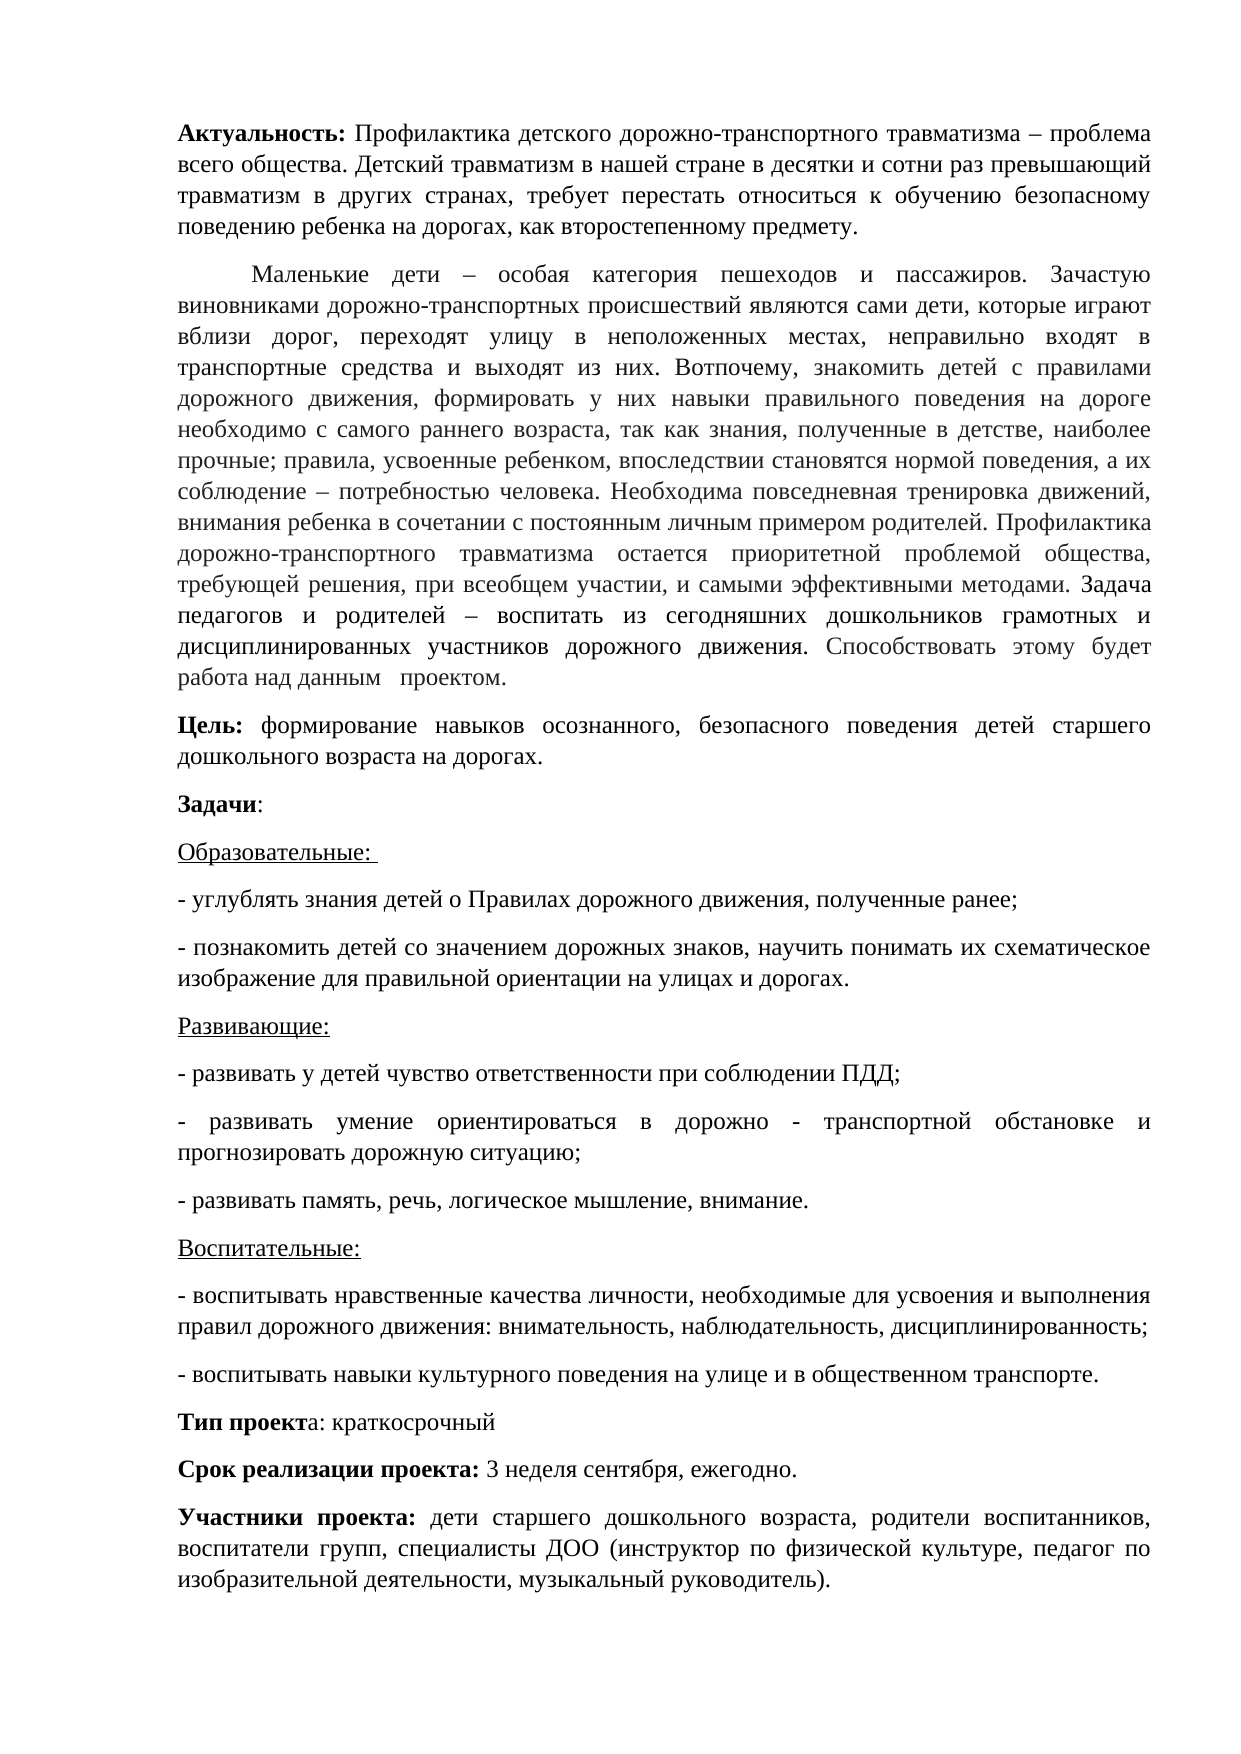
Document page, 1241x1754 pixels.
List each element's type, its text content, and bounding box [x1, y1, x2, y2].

text - углублять знания детей о Правилах дорожного движения, полученные ранее; [177, 884, 1152, 913]
text Актуальность: Профилактика детского дорожно-транспортного травматизма – проблема всего общества. Детский травматизм в нашей стране в десятки и сотни раз превышающий травматизм в других странах, требует перестать относиться к обучению безопасному поведению ребенка на дорогах, как второстепенному предмету. [177, 118, 1152, 149]
text - развивать у детей чувство ответственности при соблюдении ПДД; [177, 1058, 1152, 1087]
text Участники проекта: дети старшего дошкольного возраста, родители воспитанников, воспитатели групп, специалисты ДОО (инструктор по физической культуре, педагог по изобразительной деятельности, музыкальный руководитель). [177, 1502, 1152, 1593]
text - воспитывать нравственные качества личности, необходимые для усвоения и выполнения правил дорожного движения: внимательность, наблюдательность, дисциплинированность; [177, 1280, 1152, 1340]
text - воспитывать навыки культурного поведения на улице и в общественном транспорте. [177, 1359, 1152, 1388]
text - познакомить детей со значением дорожных знаков, научить понимать их схематическое изображение для правильной ориентации на улицах и дорогах. [177, 932, 1152, 992]
text - развивать память, речь, логическое мышление, внимание. [177, 1185, 1152, 1214]
text Маленькие дети – особая категория пешеходов и пассажиров. Зачастую виновниками дорожно-транспортных происшествий являются сами дети, которые играют вблизи дорог, переходят улицу в неположенных местах, неправильно входят в транспортные средства и выходят из них. Вотпочему, знакомить детей с правилами дорожного движения, формировать у них навыки правильного поведения на дороге необходимо с самого раннего возраста, так как знания, полученные в детстве, наиболее прочные; правила, усвоенные ребенком, впоследствии становятся нормой поведения, а их соблюдение – потребностью человека. Необходима повседневная тренировка движений, внимания ребенка в сочетании с постоянным личным примером родителей. Профилактика дорожно-транспортного травматизма остается приоритетной проблемой общества, требующей решения, при всеобщем участии, и самыми эффективными методами. Задача педагогов и родителей – воспитать из сегодняшних дошкольников грамотных и дисциплинированных участников дорожного движения. Способствовать этому будет работа над данным проектом. [177, 259, 1152, 600]
text Тип проекта: краткосрочный [177, 1407, 1152, 1436]
text Актуальность: Профилактика детского дорожно-транспортного травматизма – проблема всего общества. Детский травматизм в нашей стране в десятки и сотни раз превышающий травматизм в других странах, требует перестать относиться к обучению безопасному поведению ребенка на дорогах, как второстепенному предмету. [177, 209, 1152, 240]
text Воспитательные: [177, 1233, 1152, 1261]
text Задачи: [177, 789, 1152, 818]
text Цель: формирование навыков осознанного, безопасного поведения детей старшего дошкольного возраста на дорогах. [177, 710, 1152, 770]
text Развивающие: [177, 1011, 1152, 1039]
text Образовательные: [177, 837, 1152, 865]
text - развивать умение ориентироваться в дорожно - транспортной обстановке и прогнозировать дорожную ситуацию; [177, 1106, 1152, 1166]
text Срок реализации проекта: 3 неделя сентября, ежегодно. [177, 1454, 1152, 1483]
